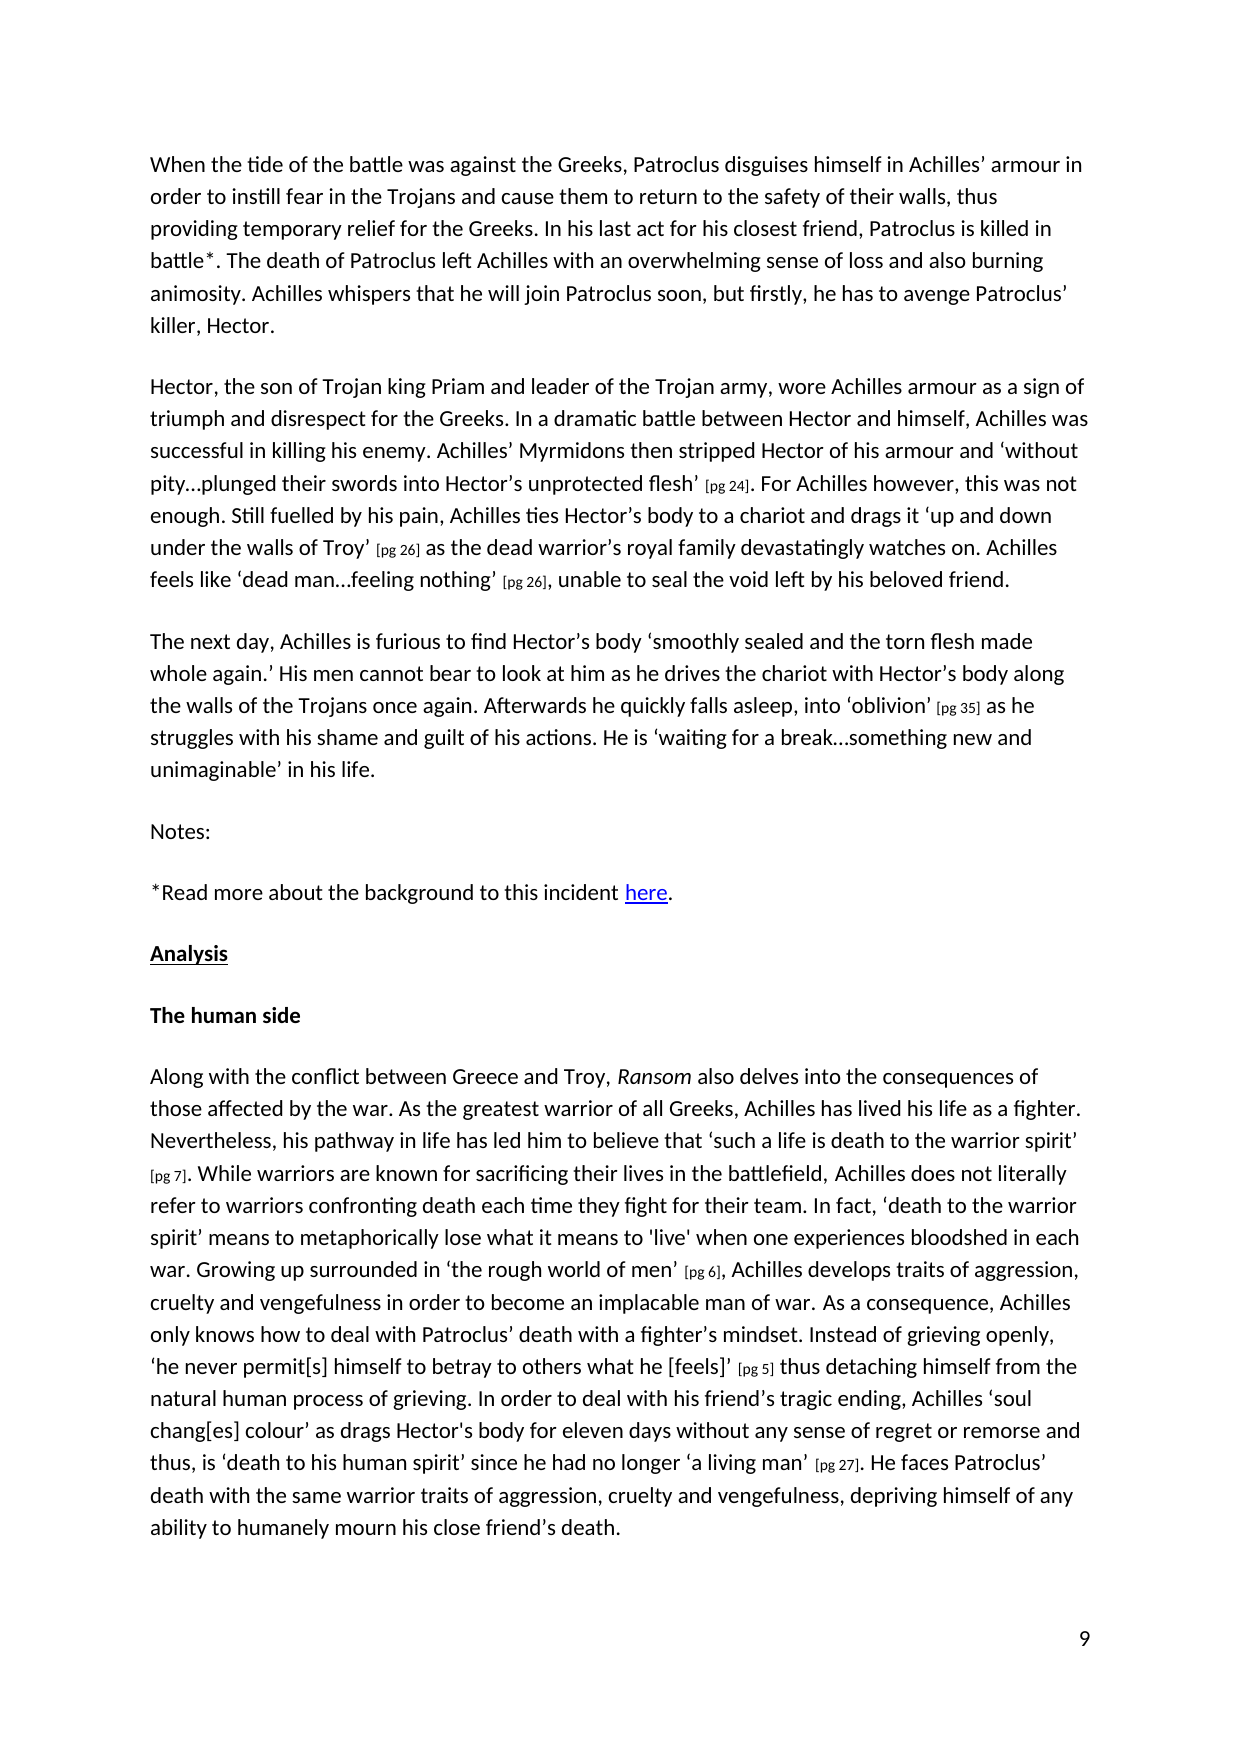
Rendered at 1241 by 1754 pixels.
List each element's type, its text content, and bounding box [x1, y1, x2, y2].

text The next day, Achilles is furious to find Hector’s body ‘smoothly sealed and the torn flesh made whole again.’ His men cannot bear to look at him as he drives the chariot with Hector’s body along the walls of the Trojans once again. Afterwards he quickly falls asleep, into ‘oblivion’ [pg 35] as he struggles with his shame and guilt of his actions. He is ‘waiting for a break…something new and unimaginable’ in his life. [150, 627, 1090, 783]
text Analysis [150, 939, 1090, 968]
text When the tide of the battle was against the Greeks, Patroclus disguises himself in Achilles’ armour in order to instill fear in the Trojans and cause them to return to the safety of their walls, thus providing temporary relief for the Greeks. In his last act for his closest friend, Patroclus is killed in battle*. The death of Patroclus left Achilles with an overwhelming sense of loss and also burning animosity. Achilles whispers that he will join Patroclus soon, but firstly, he has to avenge Patroclus’ killer, Hector. [150, 150, 1090, 339]
text Along with the conflict between Greece and Troy, Ransom also delves into the consequences of those affected by the war. As the greatest warrior of all Greeks, Achilles has lived his life as a fighter. Nevertheless, his pathway in life has led him to believe that ‘such a life is death to the warrior spirit’ [pg 7]. While warriors are known for sacrificing their lives in the battlefield, Achilles does not literally refer to warriors confronting death each time they fight for their team. In fact, ‘death to the warrior spirit’ means to metaphorically lose what it means to 'live' when one experiences bloodshed in each war. Growing up surrounded in ‘the rough world of men’ [pg 6], Achilles develops traits of aggression, cruelty and vengefulness in order to become an implacable man of war. As a consequence, Achilles only knows how to deal with Patroclus’ death with a fighter’s mindset. Instead of grieving openly, ‘he never permit[s] himself to betray to others what he [feels]’ [pg 5] thus detaching himself from the natural human process of grieving. In order to deal with his friend’s tragic ending, Achilles ‘soul chang[es] colour’ as drags Hector's body for eleven days without any sense of regret or remorse and thus, is ‘death to his human spirit’ since he had no longer ‘a living man’ [pg 27]. He faces Patroclus’ death with the same warrior traits of aggression, cruelty and vengefulness, depriving himself of any ability to humanely mourn his close friend’s death. [150, 1062, 1090, 1541]
text Notes: [150, 817, 1090, 845]
text Hector, the son of Trojan king Priam and leader of the Trojan army, wore Achilles armour as a sign of triumph and disrespect for the Greeks. In a dramatic battle between Hector and himself, Achilles was successful in killing his enemy. Achilles’ Myrmidons then stripped Hector of his armour and ‘without pity…plunged their swords into Hector’s unprotected flesh’ [pg 24]. For Achilles however, this was not enough. Still fuelled by his pain, Achilles ties Hector’s body to a chariot and drags it ‘up and down under the walls of Troy’ [pg 26] as the dead warrior’s royal family devastatingly watches on. Achilles feels like ‘dead man…feeling nothing’ [pg 26], unable to seal the void left by his beloved friend. [150, 372, 1090, 593]
text The human side [150, 1001, 1090, 1029]
text *Read more about the background to this incident here. [150, 878, 1090, 906]
